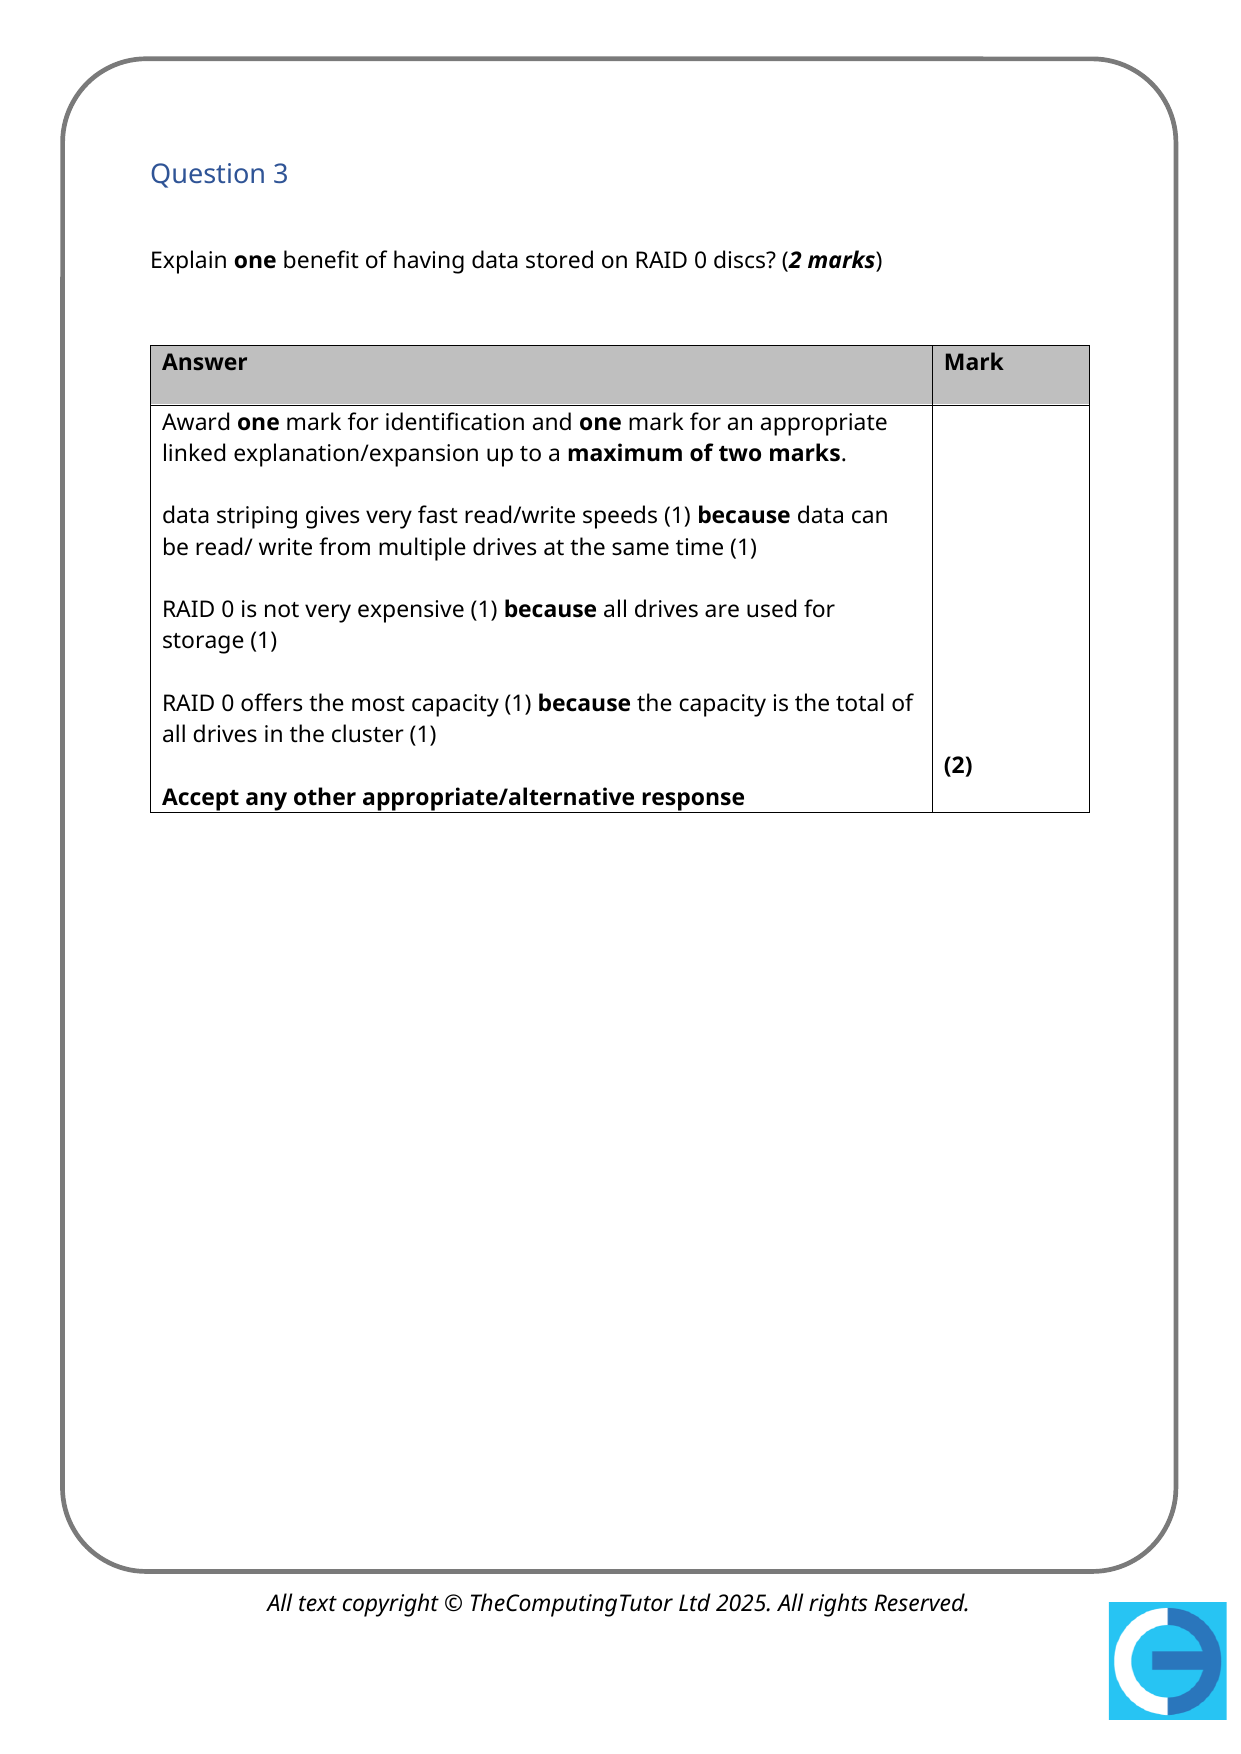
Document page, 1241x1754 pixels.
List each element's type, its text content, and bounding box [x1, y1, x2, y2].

table_cell (2) [933, 406, 1089, 812]
table_header Answer [151, 346, 932, 404]
table_header Mark [933, 346, 1089, 404]
picture [1108, 1602, 1227, 1720]
subtitle Question 3 [150, 154, 1090, 191]
table_cell Award one mark for identification and one mark for an appropriate linked explanation/expansion up to a maximum of two marks. data striping gives very fast read/write speeds (1) because data can be read/ write from multiple drives at the same time (1) RAID 0 is not very expensive (1) because all drives are used for storage (1) RAID 0 offers the most capacity (1) because the capacity is the total of all drives in the cluster (1) Accept any other appropriate/alternative response [151, 406, 932, 812]
text Explain one benefit of having data stored on RAID 0 discs? (2 marks) [150, 244, 1090, 276]
